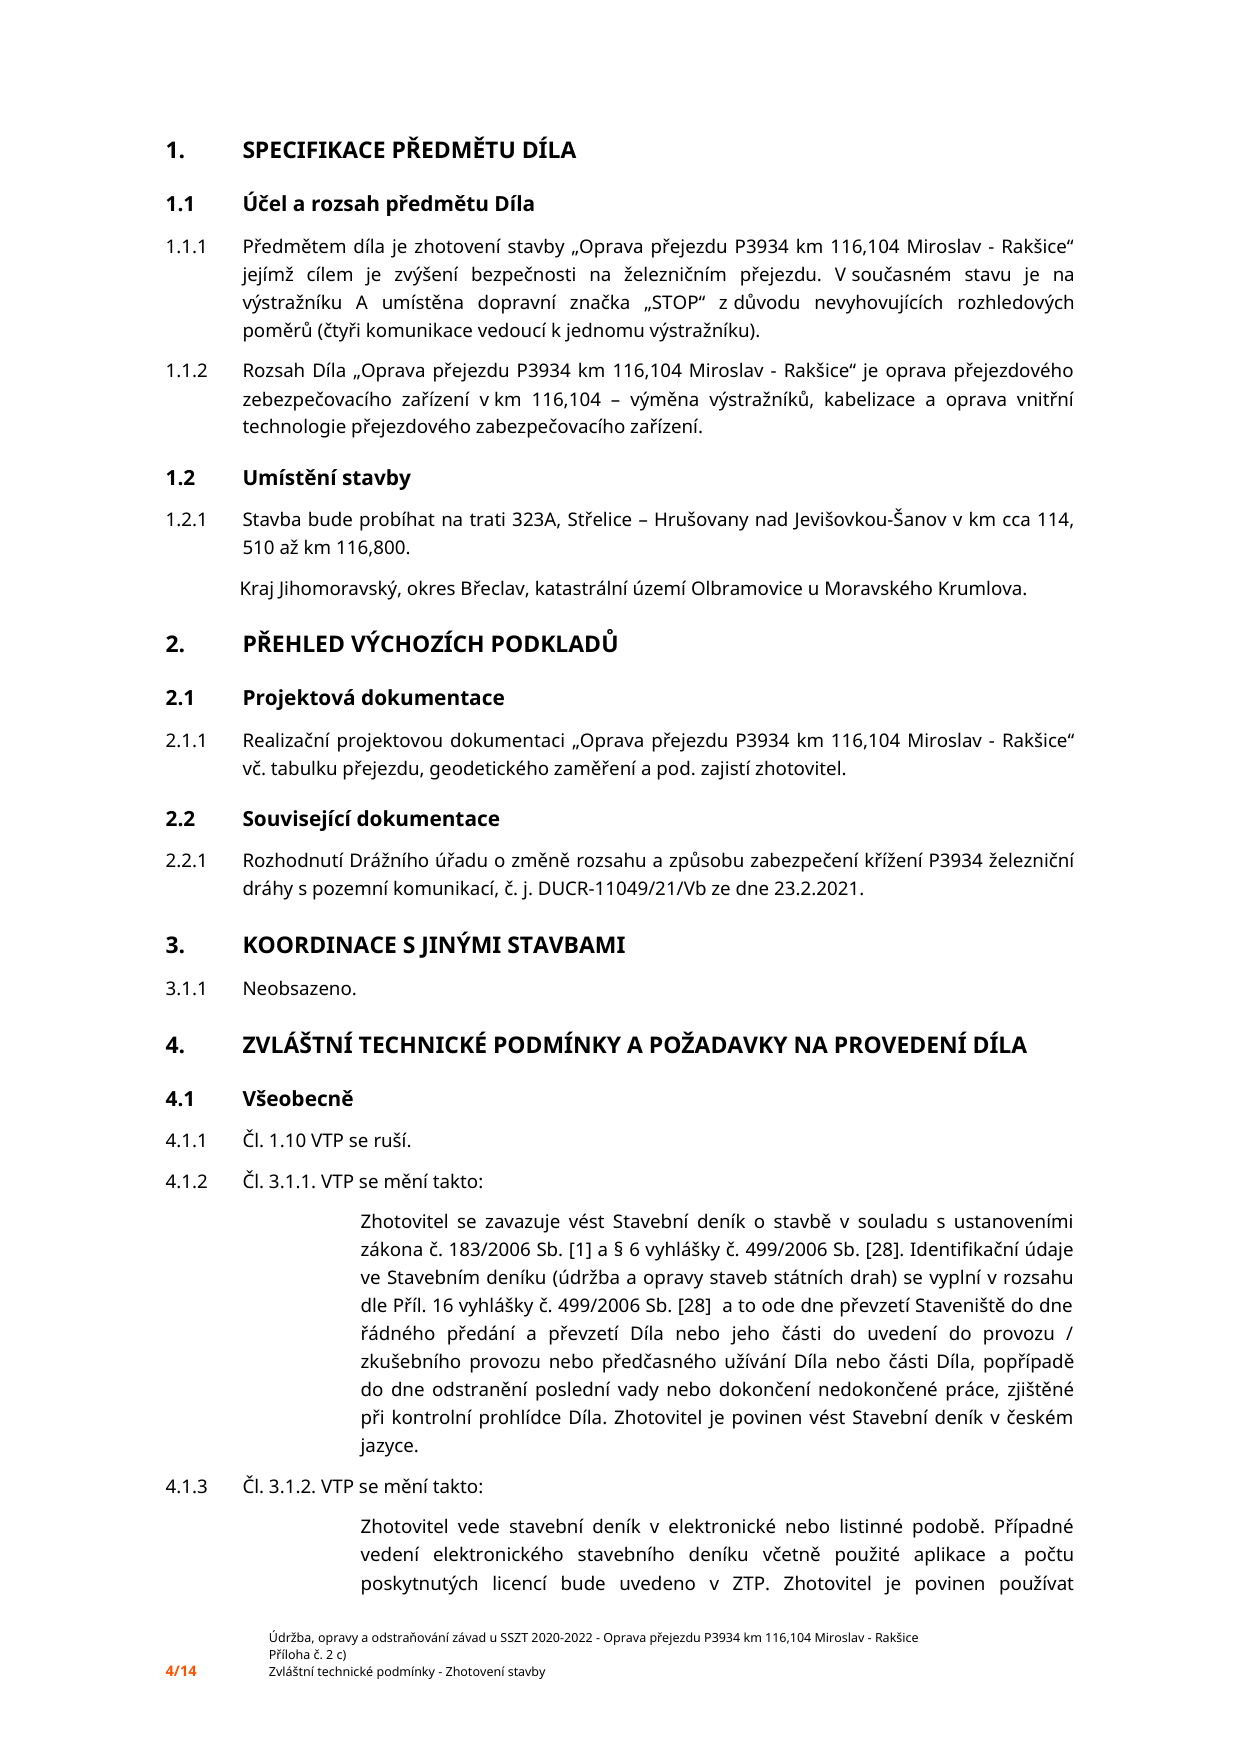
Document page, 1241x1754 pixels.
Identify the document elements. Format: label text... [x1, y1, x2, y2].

text ZVLÁŠTNÍ TECHNICKÉ PODMÍNKY A POŽADAVKY NA PROVEDENÍ DÍLA [165, 1028, 1075, 1060]
text Umístění stavby [165, 463, 1075, 491]
text Rozsah Díla „Oprava přejezdu P3934 km 116,104 Miroslav - Rakšice“ je oprava přejezdového zebezpečovacího zařízení v km 116,104 – výměna výstražníků, kabelizace a oprava vnitřní technologie přejezdového zabezpečovacího zařízení. [165, 358, 1075, 439]
text KOORDINACE S JINÝMI STAVBAMI [165, 929, 1075, 960]
text Čl. 3.1.2. VTP se mění takto: [165, 1473, 1075, 1499]
text Všeobecně [165, 1084, 1075, 1112]
text Předmětem díla je zhotovení stavby „Oprava přejezdu P3934 km 116,104 Miroslav - Rakšice“ jejímž cílem je zvýšení bezpečnosti na železničním přejezdu. V současném stavu je na výstražníku A umístěna dopravní značka „STOP“ z důvodu nevyhovujících rozhledových poměrů (čtyři komunikace vedoucí k jednomu výstražníku). [165, 233, 1075, 343]
text Související dokumentace [165, 804, 1075, 832]
text Účel a rozsah předmětu Díla [165, 189, 1075, 218]
text Čl. 3.1.1. VTP se mění takto: [165, 1168, 1075, 1193]
text SPECIFIKACE PŘEDMĚTU DÍLA [165, 134, 1075, 166]
text Neobsazeno. [165, 976, 1075, 1001]
text PŘEHLED VÝCHOZÍCH PODKLADŮ [165, 628, 1075, 659]
text Čl. 1.10 VTP se ruší. [165, 1127, 1075, 1153]
text Realizační projektovou dokumentaci „Oprava přejezdu P3934 km 116,104 Miroslav - Rakšice“ vč. tabulku přejezdu, geodetického zaměření a pod. zajistí zhotovitel. [165, 727, 1075, 781]
text Projektová dokumentace [165, 683, 1075, 712]
text Rozhodnutí Drážního úřadu o změně rozsahu a způsobu zabezpečení křížení P3934 železniční dráhy s pozemní komunikací, č. j. DUCR-11049/21/Vb ze dne 23.2.2021. [165, 848, 1075, 901]
text Stavba bude probíhat na trati 323A, Střelice – Hrušovany nad Jevišovkou-Šanov v km cca 114, 510 až km 116,800. [165, 506, 1075, 560]
list Zhotovitel se zavazuje vést Stavební deník o stavbě v souladu s ustanoveními zákona č. 183/2006 Sb. [1] a § 6 vyhlášky č. 499/2006 Sb. [28]. Identifikační údaje ve Stavebním deníku (údržba a opravy staveb státních drah) se vyplní v rozsahu dle Příl. 16 vyhlášky č. 499/2006 Sb. [28] a to ode dne převzetí Staveniště do dne řádného předání a převzetí Díla nebo jeho části do uvedení do provozu / zkušebního provozu nebo předčasného užívání Díla nebo části Díla, popřípadě do dne odstranění poslední vady nebo dokončení nedokončené práce, zjištěné při kontrolní prohlídce Díla. Zhotovitel je povinen vést Stavební deník v českém jazyce. [360, 1208, 1075, 1458]
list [360, 1514, 1075, 1595]
list Kraj Jihomoravský, okres Břeclav, katastrální území Olbramovice u Moravského Krumlova. [239, 575, 1075, 601]
